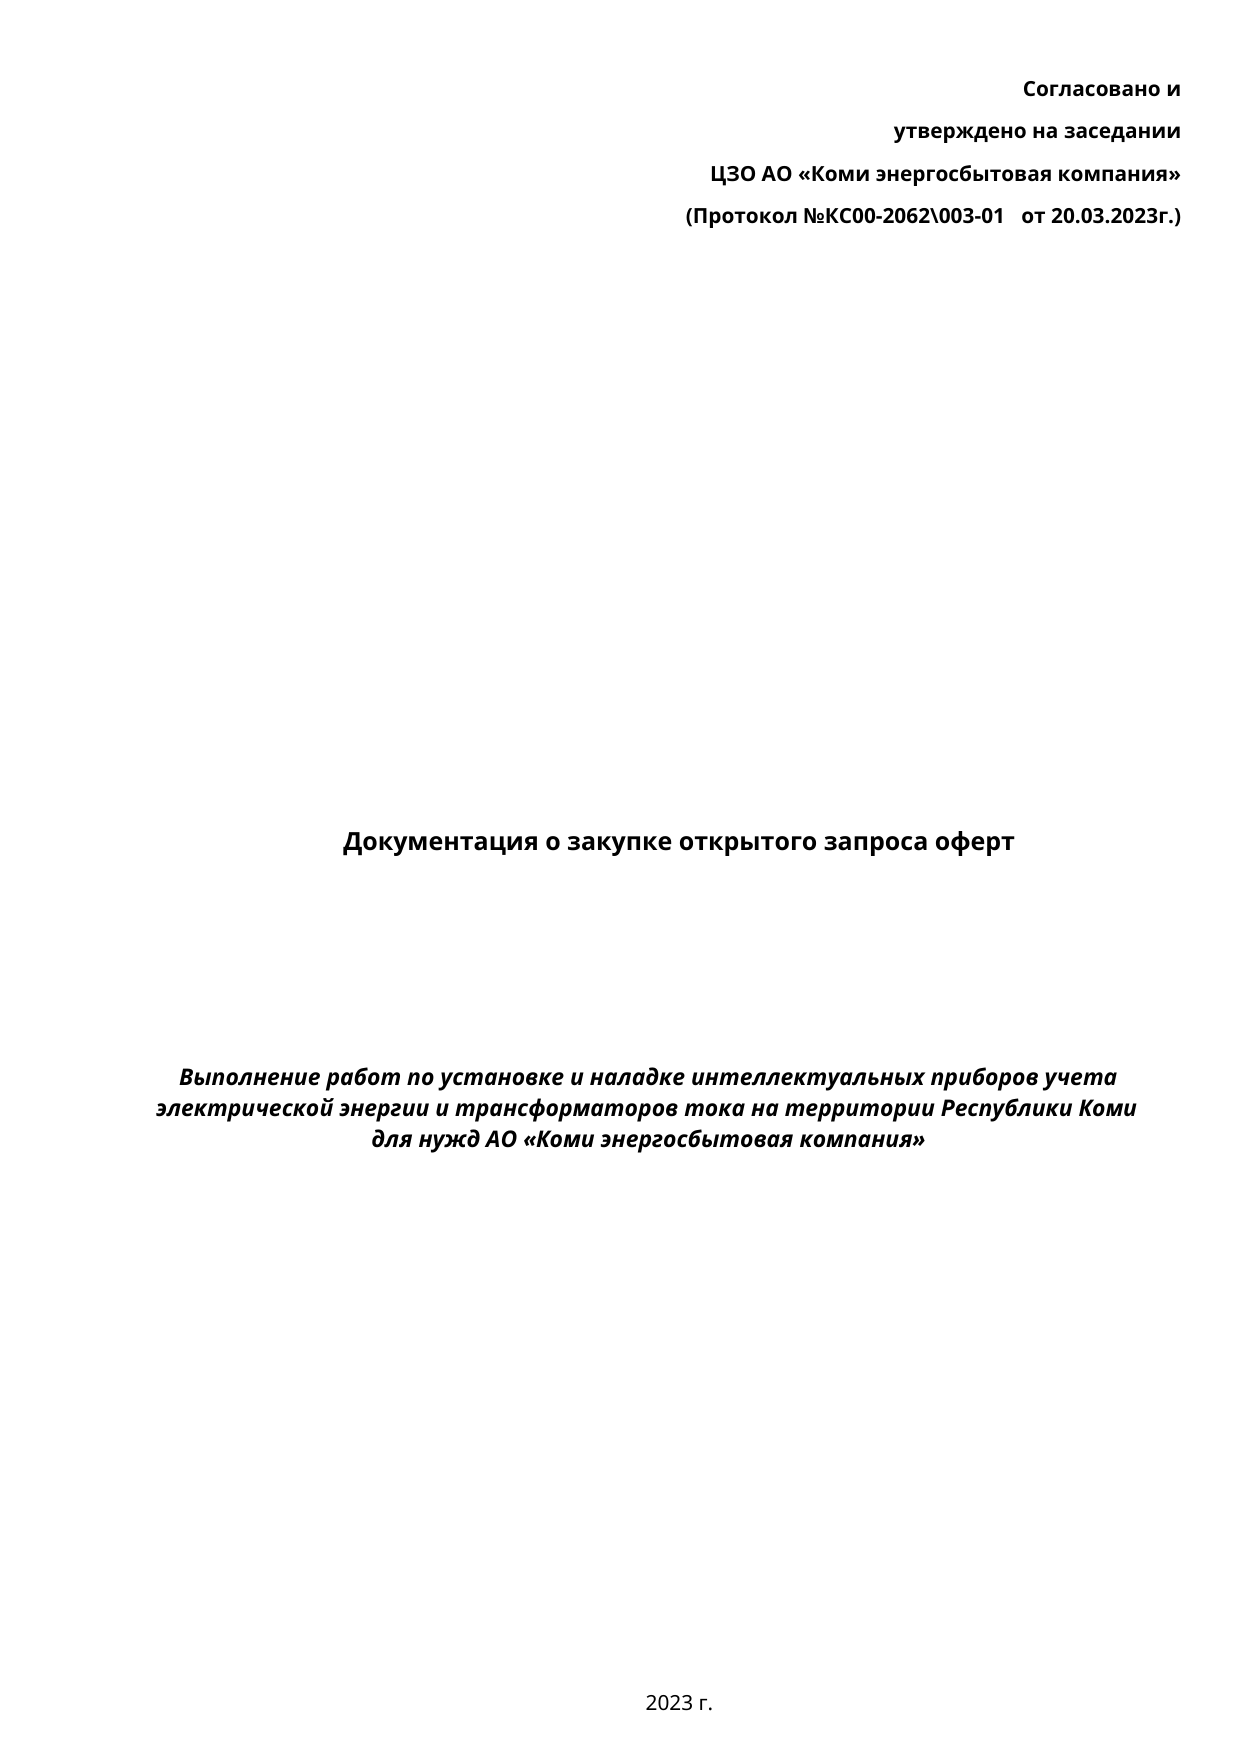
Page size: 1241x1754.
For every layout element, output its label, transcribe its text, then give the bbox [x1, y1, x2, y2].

text Выполнение работ по установке и наладке интеллектуальных приборов учета электрической энергии и трансформаторов тока на территории Республики Коми для нужд АО «Коми энергосбытовая компания» [118, 1061, 1181, 1154]
text Согласовано и [474, 74, 1181, 102]
text ЦЗО АО «Коми энергосбытовая компания» [474, 159, 1181, 187]
text (Протокол №КС00-2062\003-01 от 20.03.2023г.) [474, 202, 1181, 230]
text утверждено на заседании [474, 116, 1181, 145]
text Документация о закупке открытого запроса оферт [118, 823, 1181, 857]
text 2023 г. [118, 1688, 1181, 1717]
